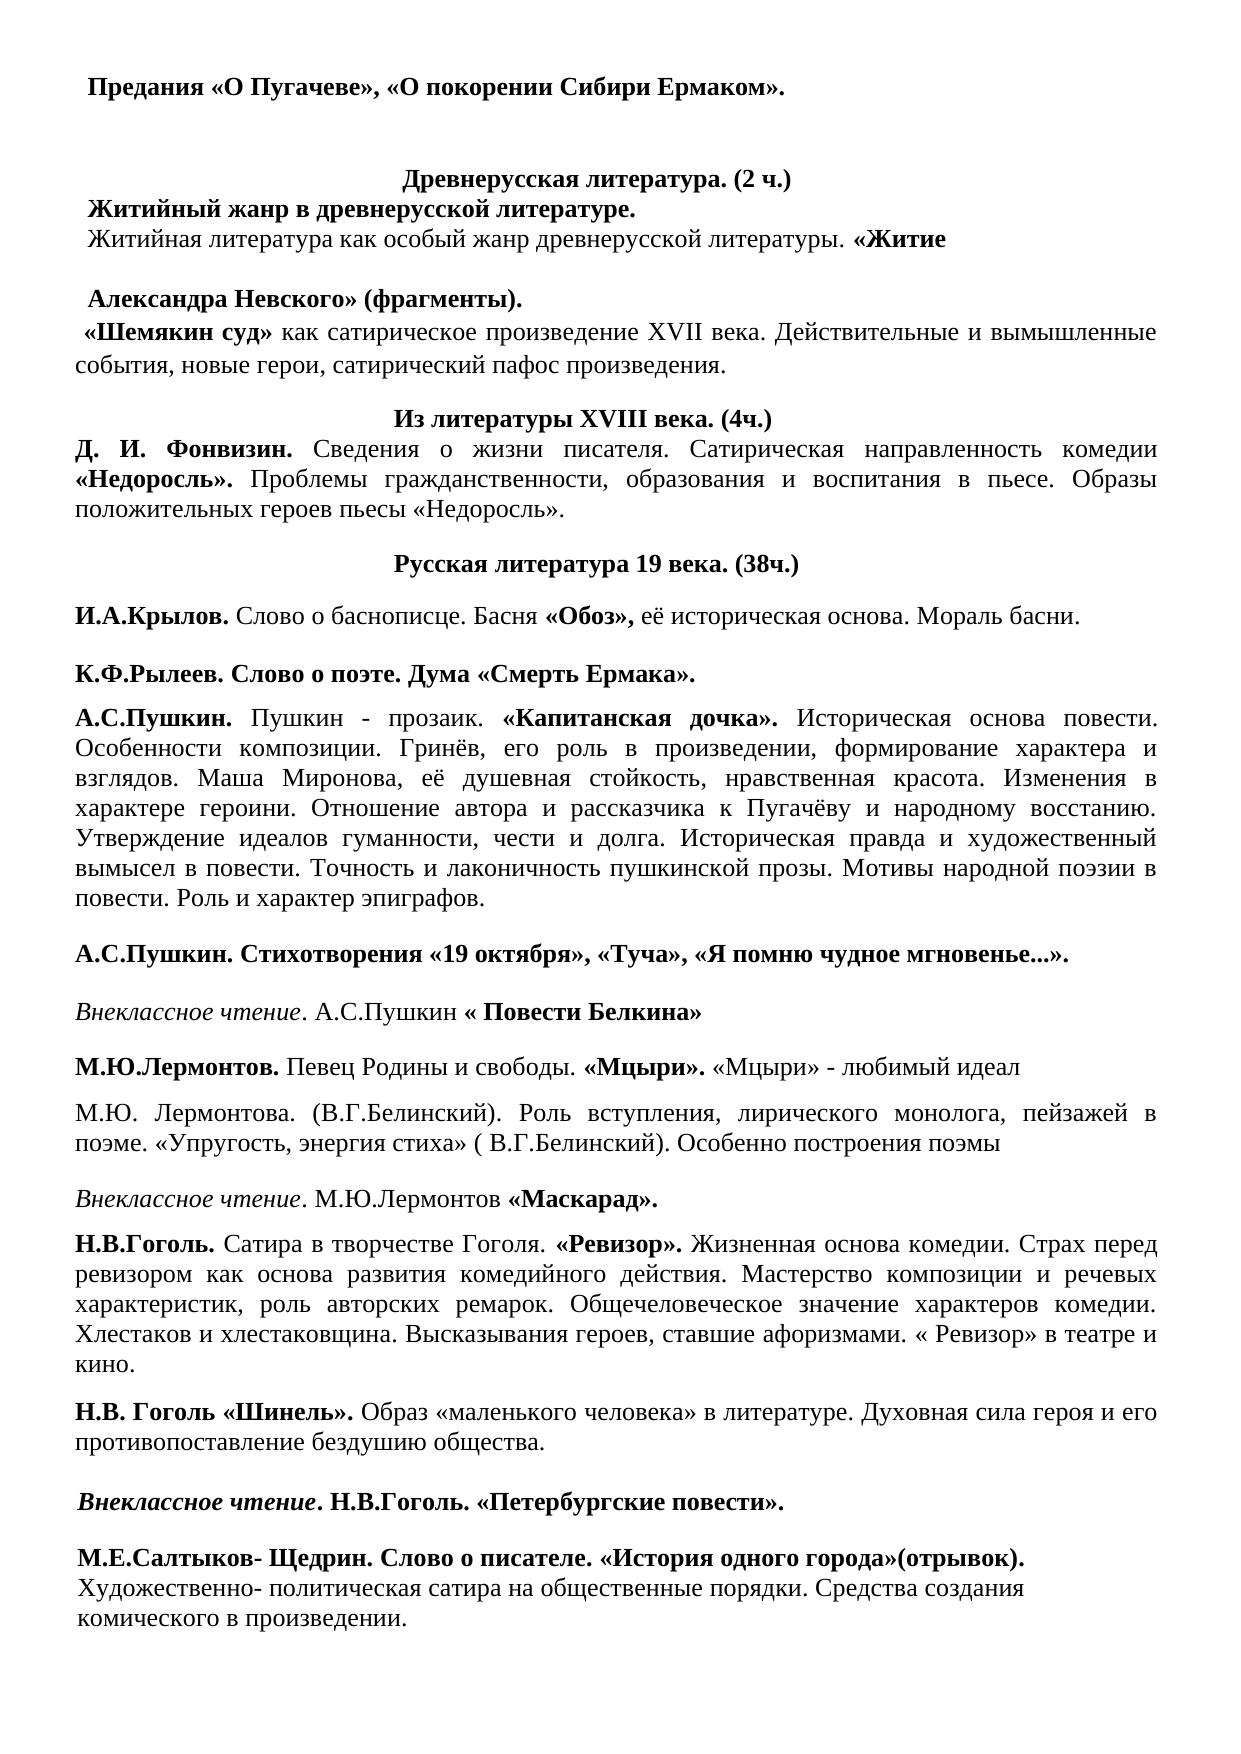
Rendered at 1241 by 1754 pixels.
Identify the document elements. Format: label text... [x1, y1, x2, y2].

text Н.В. Гоголь «Шинель». Образ «маленького человека» в литературе. Духовная сила героя и его противопоставление бездушию общества. [75, 1396, 1159, 1456]
text А.С.Пушкин. Пушкин - прозаик. «Капитанская дочка». Историческая основа повести. Особенности композиции. Гринёв, его роль в произведении, формирование характера и взглядов. Маша Миронова, её душевная стойкость, нравственная красота. Изменения в характере героини. Отношение автора и рассказчика к Пугачёву и народному восстанию. Утверждение идеалов гуманности, чести и долга. Историческая правда и художественный вымысел в повести. Точность и лаконичность пушкинской прозы. Мотивы народной поэзии в повести. Роль и характер эпиграфов. [75, 702, 1159, 912]
text М.Е.Салтыков- Щедрин. Слово о писателе. «История одного города»(отрывок). [77, 1542, 1165, 1572]
text Александра Невского» (фрагменты). [87, 283, 1123, 313]
text Внеклассное чтение. Н.В.Гоголь. «Петербургские повести». [77, 1486, 1165, 1516]
text Внеклассное чтение. А.С.Пушкин « Повести Белкина» [75, 999, 1165, 1025]
text А.С.Пушкин. Стихотворения «19 октября», «Туча», «Я помню чудное мгновенье...». [75, 930, 1168, 970]
text К.Ф.Рылеев. Слово о поэте. Дума «Смерть Ермака». [75, 661, 1165, 687]
text «Шемякин суд» как сатирическое произведение XVII века. Действительные и вымышленные события, новые герои, сатирический пафос произведения. [75, 313, 1159, 381]
text Из литературы XVIII века. (4ч.) [394, 407, 1165, 433]
text Внеклассное чтение. М.Ю.Лермонтов «Маскарад». [75, 1186, 1165, 1212]
text М.Ю. Лермонтова. (В.Г.Белинский). Роль вступления, лирического монолога, пейзажей в поэме. «Упругость, энергия стиха» ( В.Г.Белинский). Особенно построения поэмы [75, 1097, 1159, 1157]
text Предания «О Пугачеве», «О покорении Сибири Ермаком». [87, 75, 1165, 101]
text Художественно- политическая сатира на общественные порядки. Средства создания комического в произведении. [77, 1572, 1168, 1632]
text И.А.Крылов. Слово о баснописце. Басня «Обоз», её историческая основа. Мораль басни. [75, 594, 1159, 632]
text Д. И. Фонвизин. Сведения о жизни писателя. Сатирическая направленность комедии «Недоросль». Проблемы гражданственности, образования и воспитания в пьесе. Образы положительных героев пьесы «Недоросль». [75, 433, 1159, 523]
text М.Ю.Лермонтов. Певец Родины и свободы. «Мцыри». «Мцыри» - любимый идеал [75, 1051, 1165, 1081]
text Житийная литература как особый жанр древнерусской литературы. «Житие [87, 223, 1123, 283]
text Н.В.Гоголь. Сатира в творчестве Гоголя. «Ревизор». Жизненная основа комедии. Страх перед ревизором как основа развития комедийного действия. Мастерство композиции и речевых характеристик, роль авторских ремарок. Общечеловеческое значение характеров комедии. Хлестаков и хлестаковщина. Высказывания героев, ставшие афоризмами. « Ревизор» в театре и кино. [75, 1228, 1159, 1378]
text Древнерусская литература. (2 ч.) Житийный жанр в древнерусской литературе. [87, 163, 817, 223]
text Русская литература 19 века. (38ч.) [394, 552, 1165, 578]
